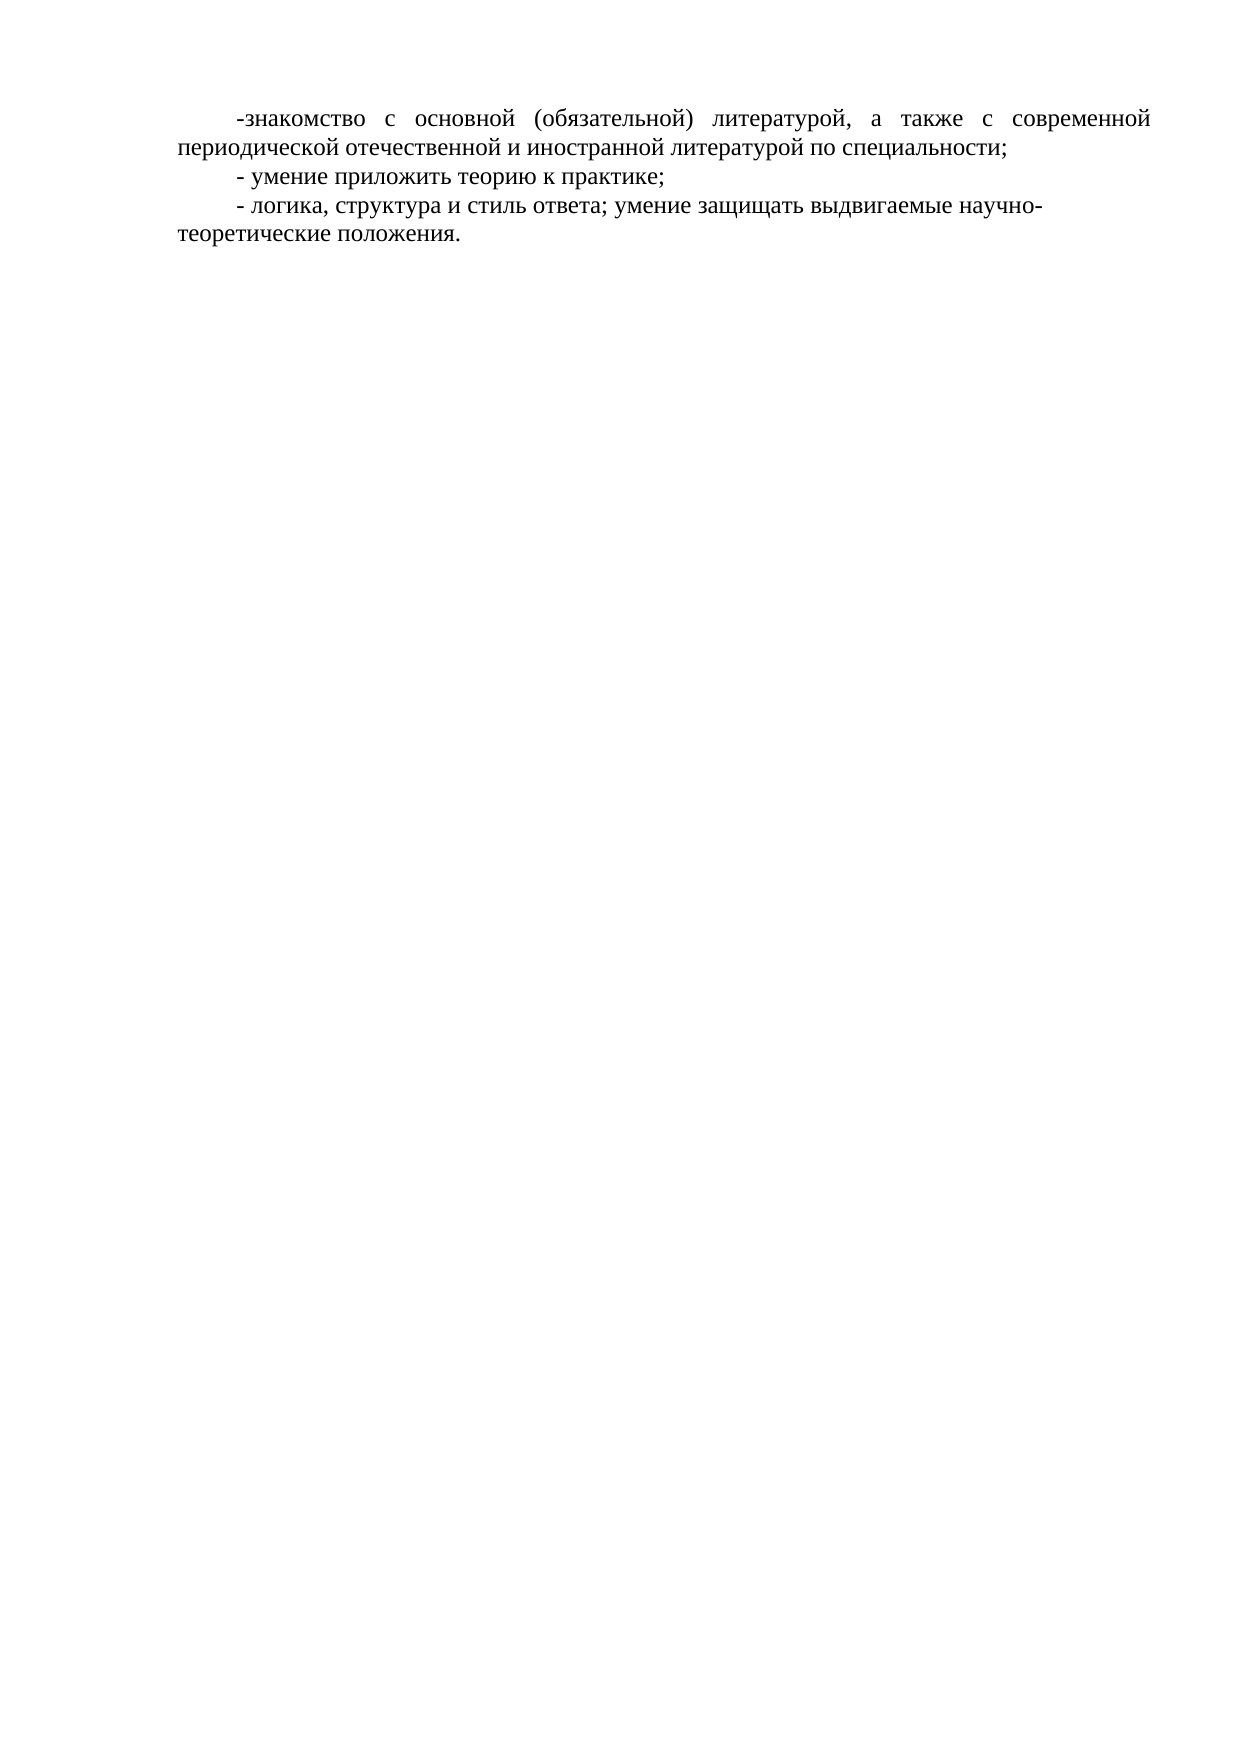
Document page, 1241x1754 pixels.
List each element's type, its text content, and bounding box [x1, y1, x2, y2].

text - умение приложить теорию к практике; [177, 161, 1152, 190]
text -знакомство с основной (обязательной) литературой, а также с современной периодической отечественной и иностранной литературой по специальности; [177, 103, 1152, 161]
text - логика, структура и стиль ответа; умение защищать выдвигаемые научно-теоретические положения. [177, 190, 1152, 247]
